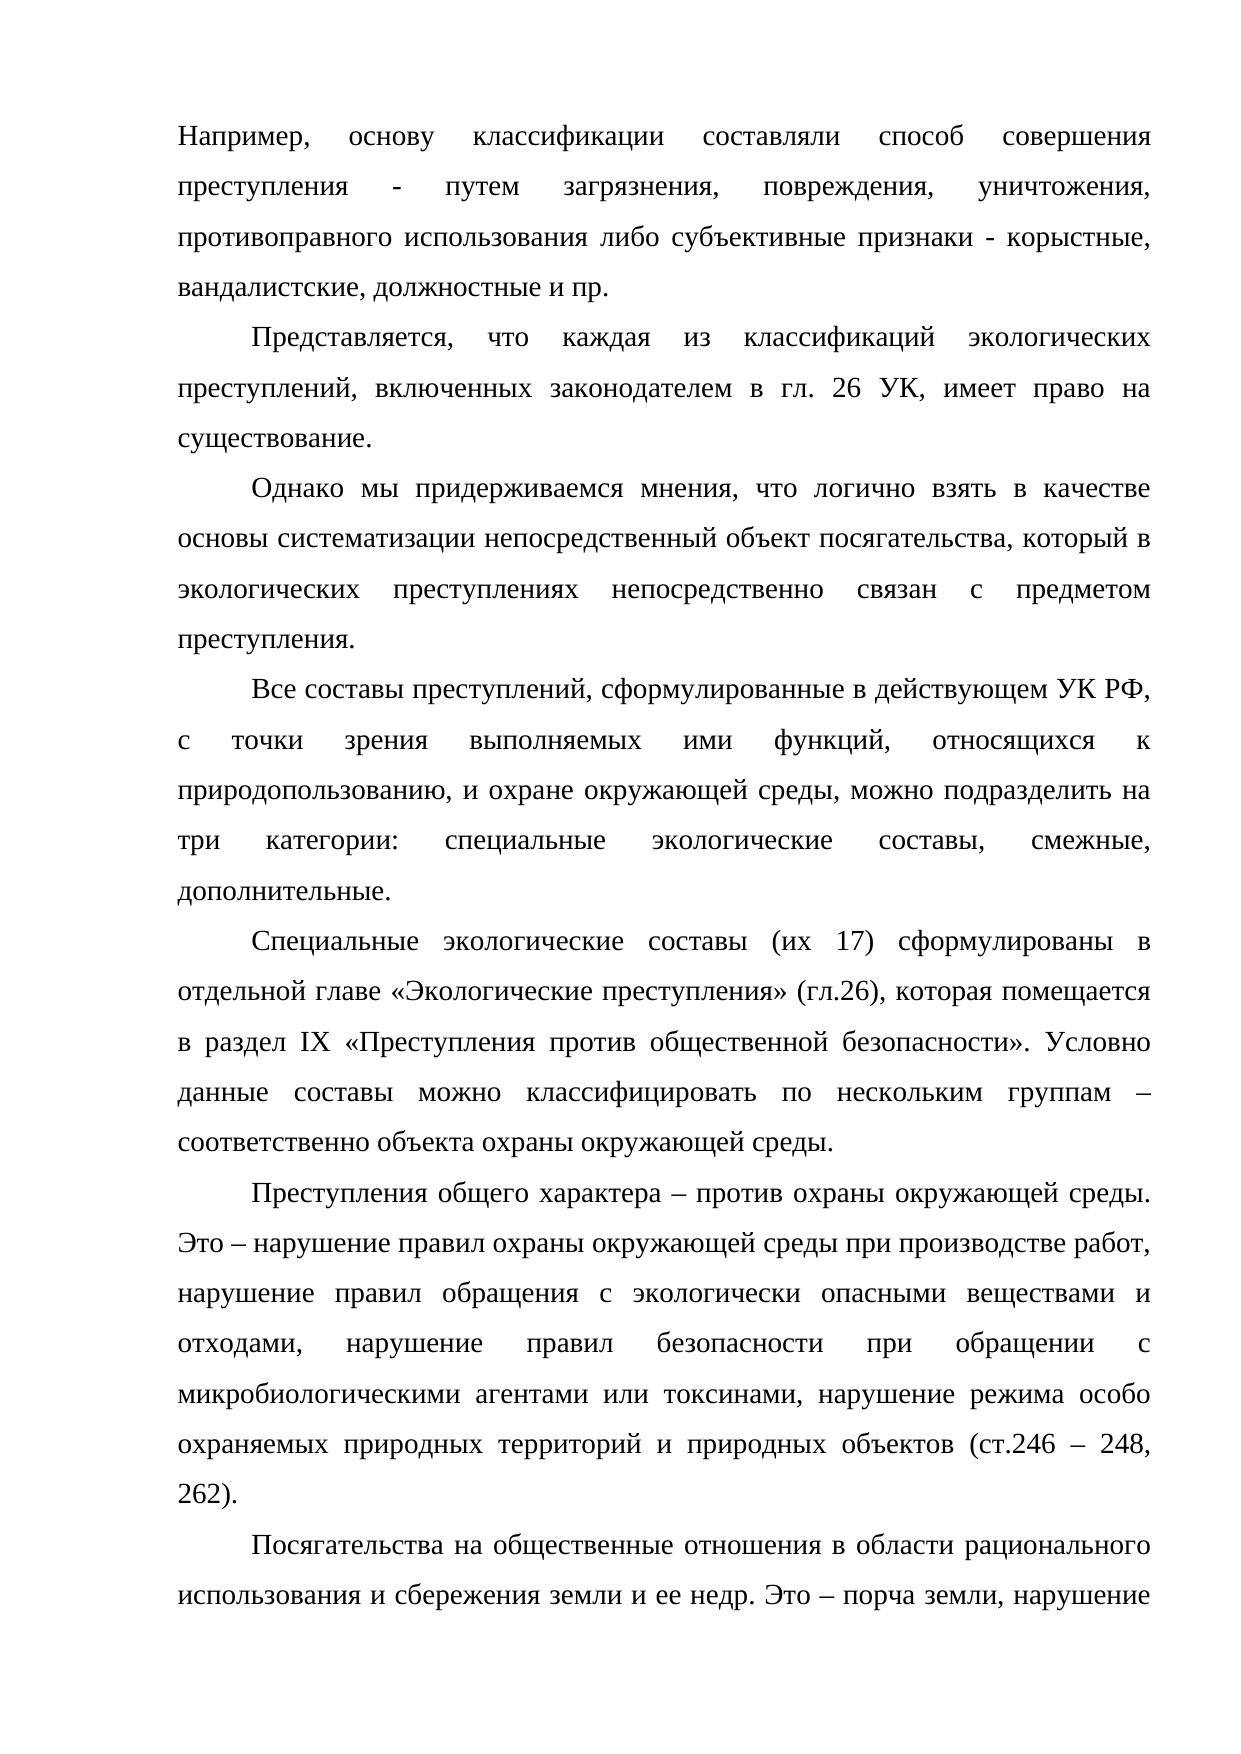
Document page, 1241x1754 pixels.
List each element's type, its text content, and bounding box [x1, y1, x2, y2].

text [177, 1527, 1152, 1611]
text Преступления общего характера – против охраны окружающей среды. Это – нарушение правил охраны окружающей среды при производстве работ, нарушение правил обращения с экологически опасными веществами и отходами, нарушение правил безопасности при обращении с микробиологическими агентами или токсинами, нарушение режима особо охраняемых природных территорий и природных объектов (ст.246 – 248, 262). [177, 1175, 1152, 1510]
text Представляется, что каждая из классификаций экологических преступлений, включенных законодателем в гл. 26 УК, имеет право на существование. [177, 319, 1152, 453]
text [177, 118, 1152, 303]
text Специальные экологические составы (их 17) сформулированы в отдельной главе «Экологические преступления» (гл.26), которая помещается в раздел IX «Преступления против общественной безопасности». Условно данные составы можно классифицировать по нескольким группам – соответственно объекта охраны окружающей среды. [177, 923, 1152, 1158]
text Однако мы придерживаемся мнения, что логично взять в качестве основы систематизации непосредственный объект посягательства, который в экологических преступлениях непосредственно связан с предметом преступления. [177, 470, 1152, 655]
text Все составы преступлений, сформулированные в действующем УК РФ, с точки зрения выполняемых ими функций, относящихся к природопользованию, и охране окружающей среды, можно подразделить на три категории: специальные экологические составы, смежные, дополнительные. [177, 672, 1152, 906]
